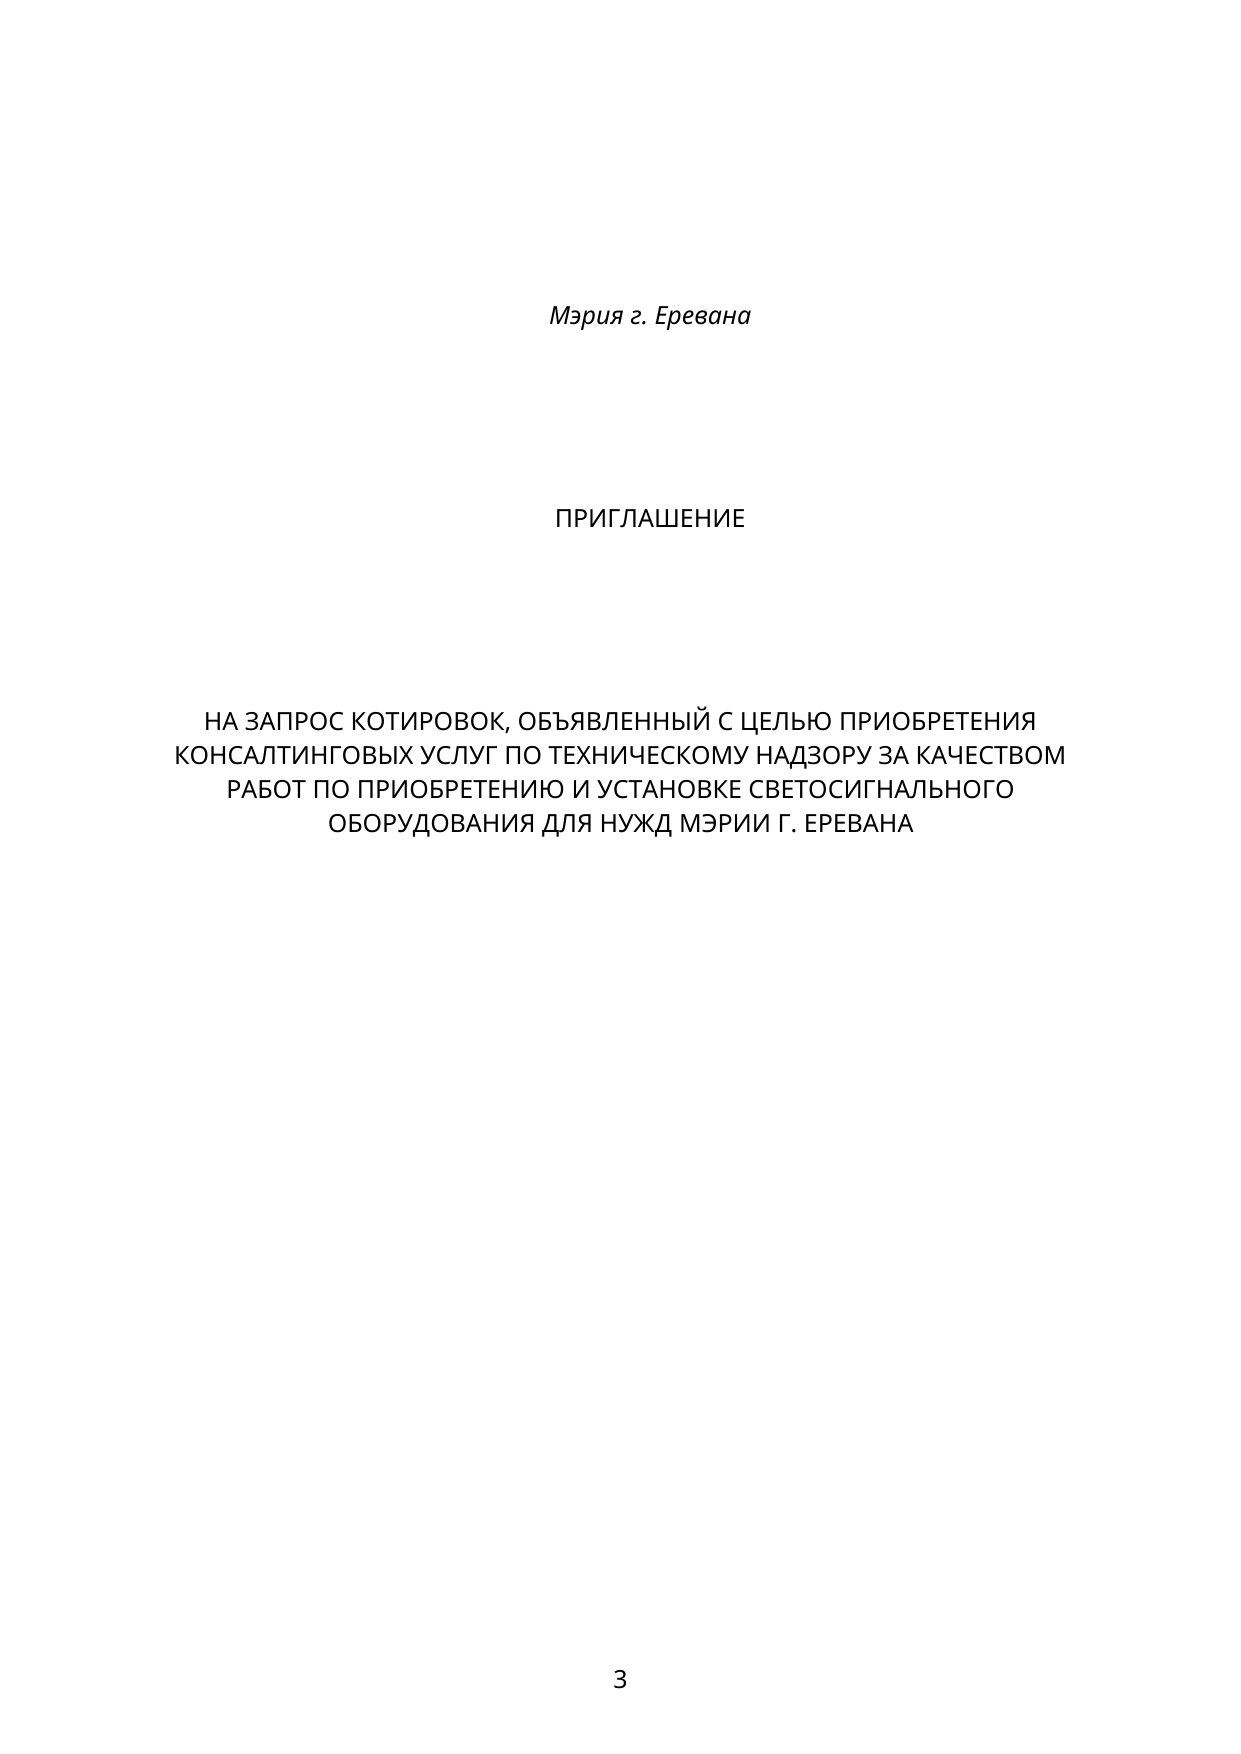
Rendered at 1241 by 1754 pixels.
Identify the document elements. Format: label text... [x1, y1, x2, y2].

text Мэрия г. Еревана [148, 298, 1093, 332]
text НА ЗАПРОС КОТИРОВОК, ОБЪЯВЛЕННЫЙ С ЦЕЛЬЮ ПРИОБРЕТЕНИЯ КОНСАЛТИНГОВЫХ УСЛУГ ПО ТЕХНИЧЕСКОМУ НАДЗОРУ ЗА КАЧЕСТВОМ РАБОТ ПО ПРИОБРЕТЕНИЮ И УСТАНОВКЕ СВЕТОСИГНАЛЬНОГО ОБОРУДОВАНИЯ ДЛЯ НУЖД МЭРИИ Г. ЕРЕВАНА [148, 704, 1093, 840]
text ПРИГЛАШЕНИЕ [148, 501, 1093, 535]
